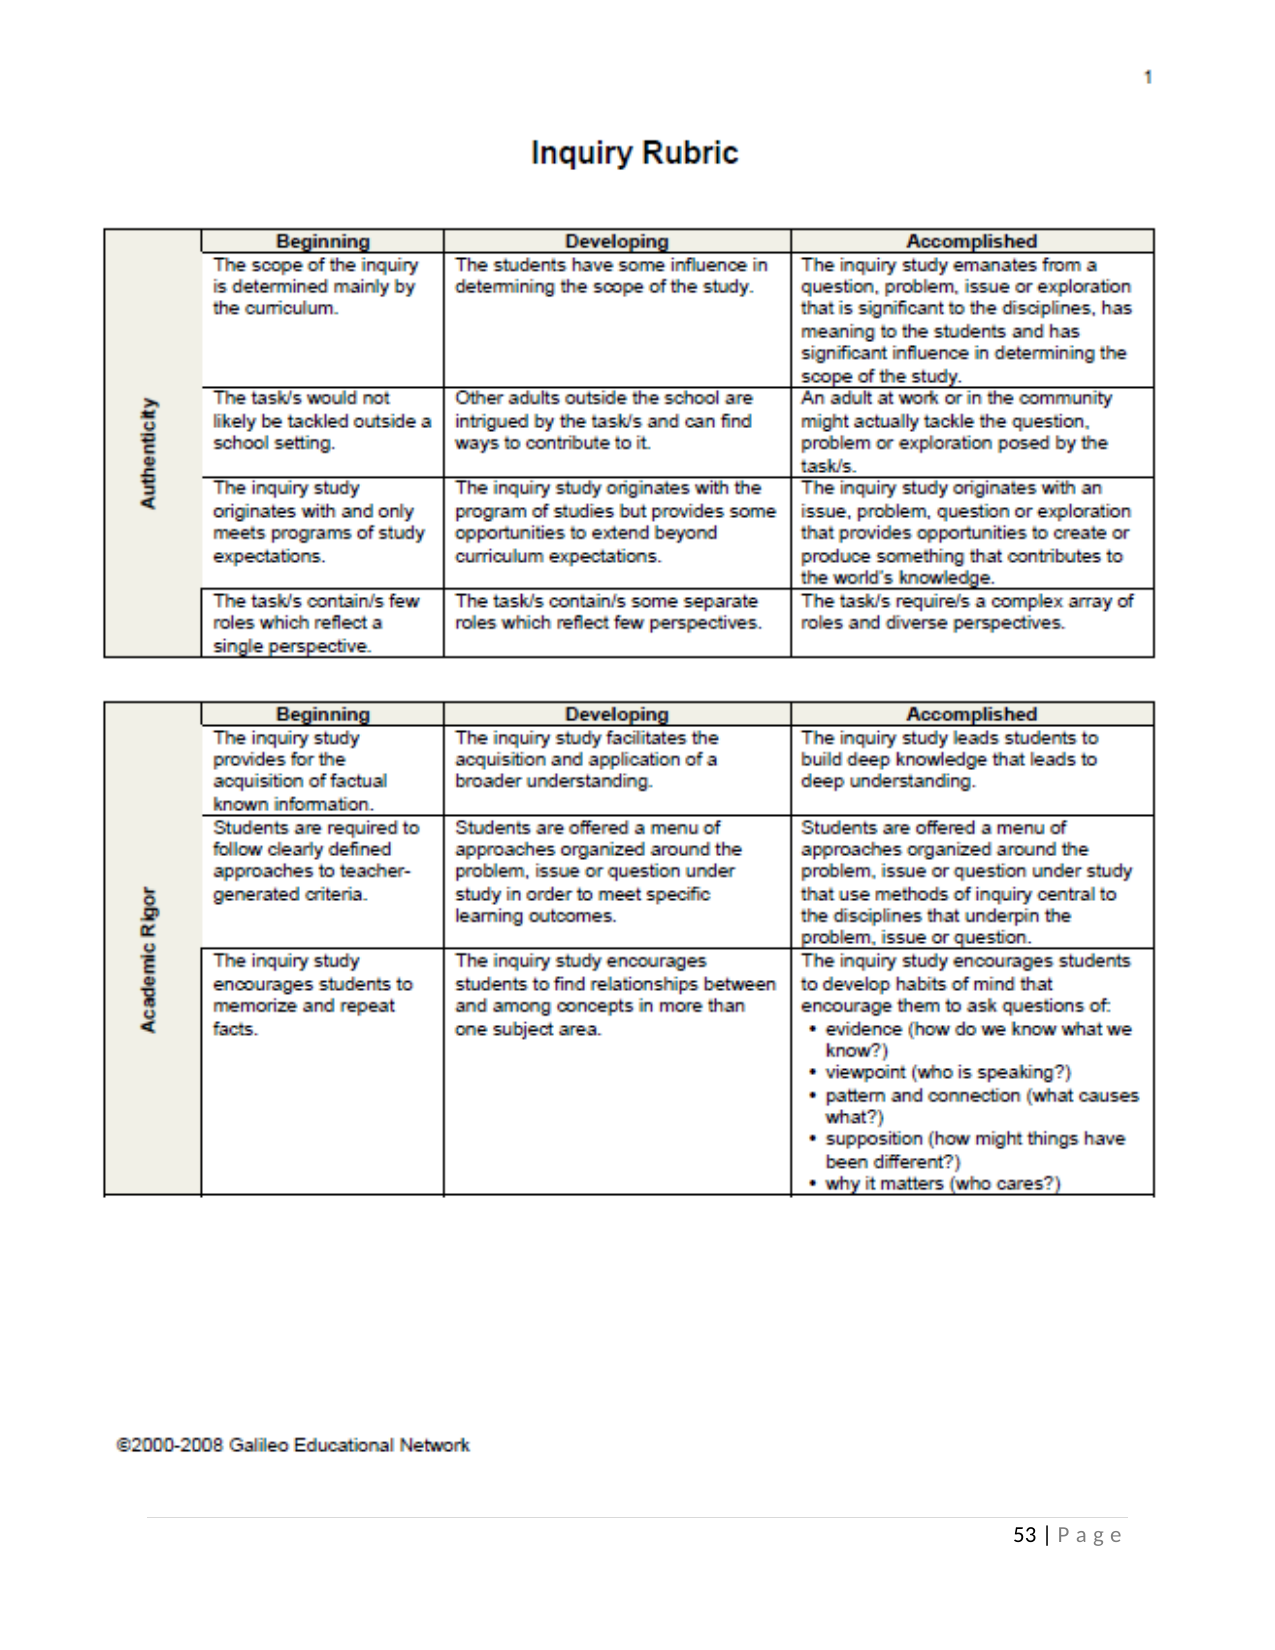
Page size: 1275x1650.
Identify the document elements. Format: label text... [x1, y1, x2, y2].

text 53 | P a g e [56, 1520, 1121, 1548]
picture [67, 43, 1202, 1497]
